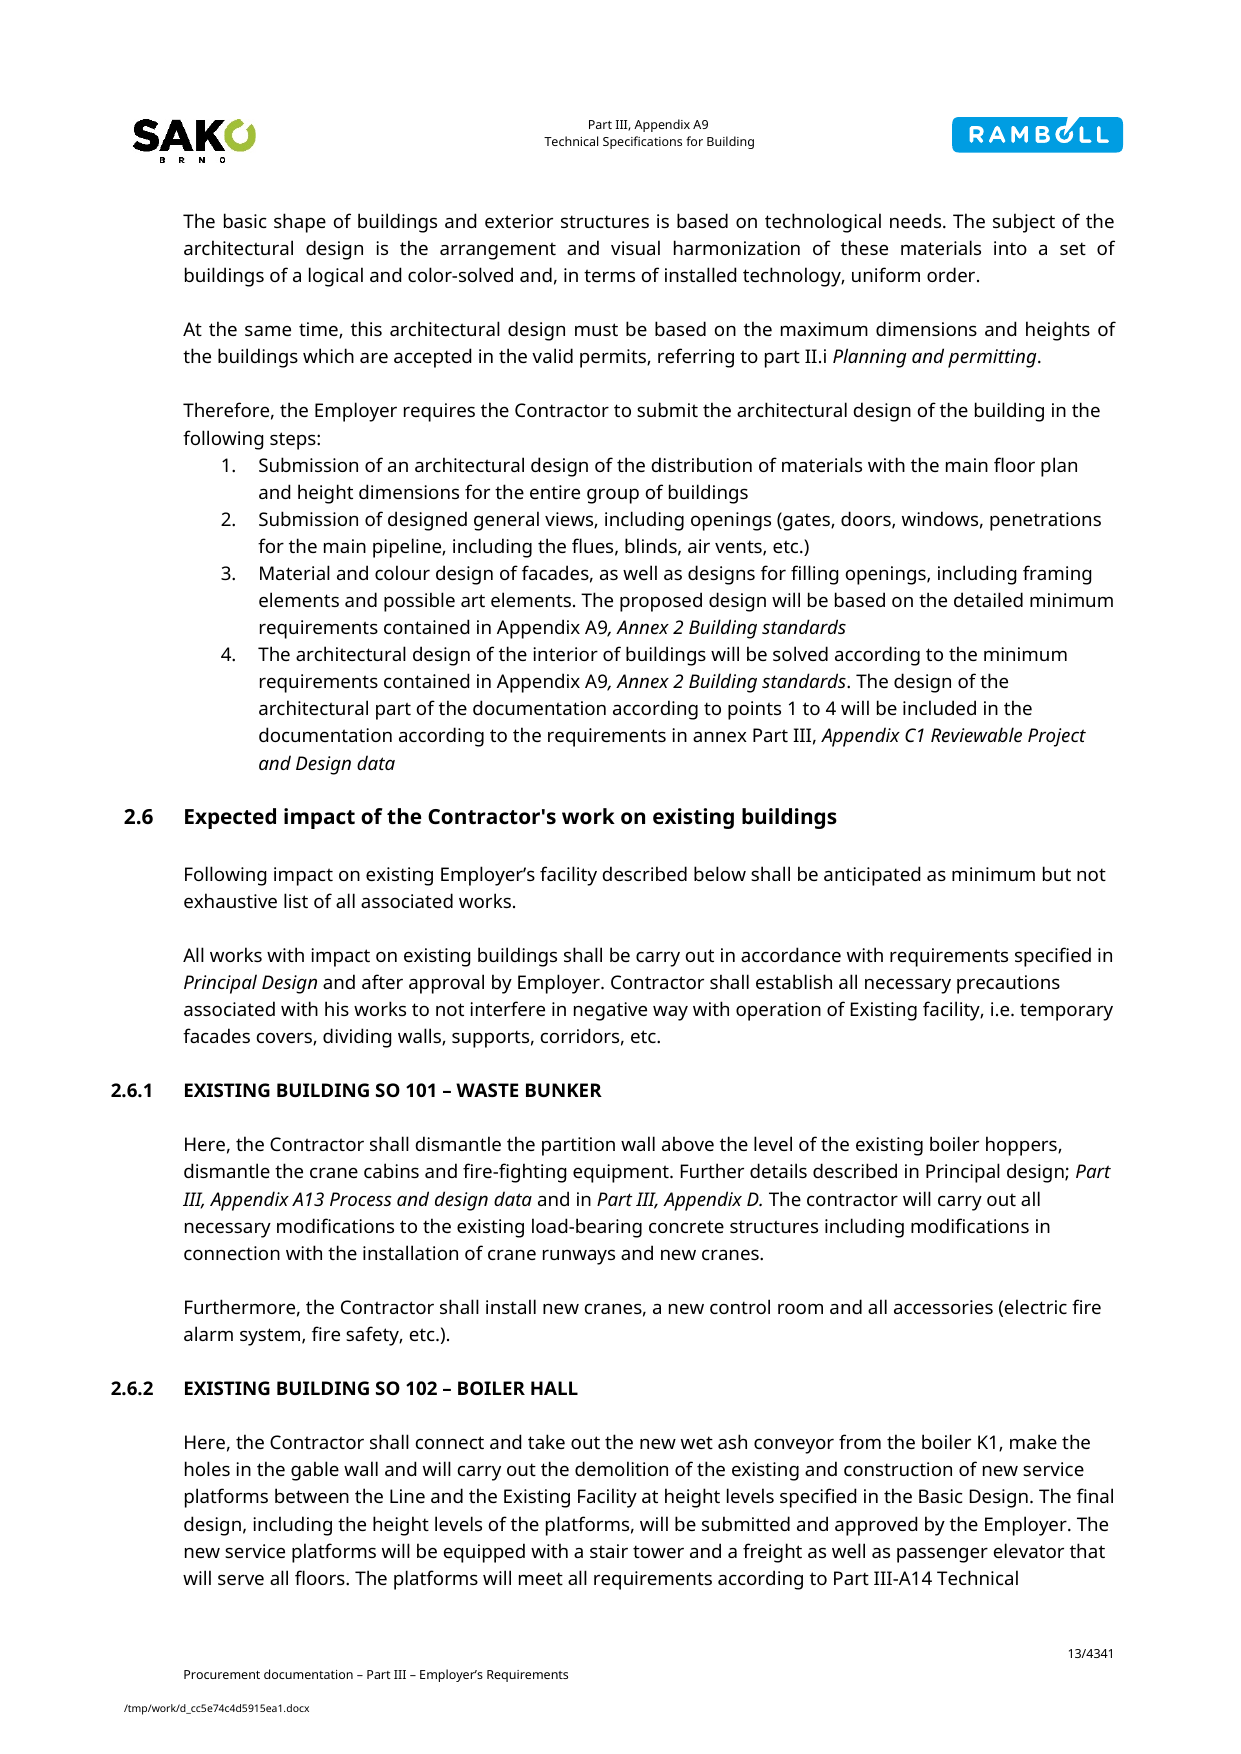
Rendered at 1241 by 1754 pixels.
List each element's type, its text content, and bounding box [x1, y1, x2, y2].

list Material and colour design of facades, as well as designs for filling openings, including framing elements and possible art elements. The proposed design will be based on the detailed minimum requirements contained in Appendix A9, Annex 2 Building standards [221, 559, 1116, 640]
text At the same time, this architectural design must be based on the maximum dimensions and heights of the buildings which are accepted in the valid permits, referring to part II.i Planning and permitting. [183, 315, 1116, 369]
text Following impact on existing Employer’s facility described below shall be anticipated as minimum but not exhaustive list of all associated works. [183, 859, 1116, 913]
picture [132, 119, 256, 163]
list The architectural design of the interior of buildings will be solved according to the minimum requirements contained in Appendix A9, Annex 2 Building standards. The design of the architectural part of the documentation according to points 1 to 4 will be included in the documentation according to the requirements in annex Part III, Appendix C1 Reviewable Project and Design data [221, 640, 1116, 775]
subtitle EXISTING BUILDING so 101 – WASTE BUNKER [153, 1076, 1116, 1103]
text All works with impact on existing buildings shall be carry out in accordance with requirements specified in Principal Design and after approval by Employer. Contractor shall establish all necessary precautions associated with his works to not interfere in negative way with operation of Existing facility, i.e. temporary facades covers, dividing walls, supports, corridors, etc. [183, 941, 1116, 1049]
subtitle Expected impact of the Contractor's work on existing buildings [153, 802, 1116, 831]
subtitle EXISTING BUILDING so 102 – BOILER HALL [153, 1374, 1116, 1401]
text Here, the Contractor shall dismantle the partition wall above the level of the existing boiler hoppers, dismantle the crane cabins and fire-fighting equipment. Further details described in Principal design; Part III, Appendix A13 Process and design data and in Part III, Appendix D. The contractor will carry out all necessary modifications to the existing load-bearing concrete structures including modifications in connection with the installation of crane runways and new cranes. [183, 1130, 1116, 1266]
list Submission of an architectural design of the distribution of materials with the main floor plan and height dimensions for the entire group of buildings [221, 450, 1116, 504]
text The basic shape of buildings and exterior structures is based on technological needs. The subject of the architectural design is the arrangement and visual harmonization of these materials into a set of buildings of a logical and color-solved and, in terms of installed technology, uniform order. [183, 207, 1116, 288]
text Therefore, the Employer requires the Contractor to submit the architectural design of the building in the following steps: [183, 396, 1116, 450]
text Furthermore, the Contractor shall install new cranes, a new control room and all accessories (electric fire alarm system, fire safety, etc.). [183, 1293, 1116, 1347]
list Submission of designed general views, including openings (gates, doors, windows, penetrations for the main pipeline, including the flues, blinds, air vents, etc.) [221, 504, 1116, 559]
